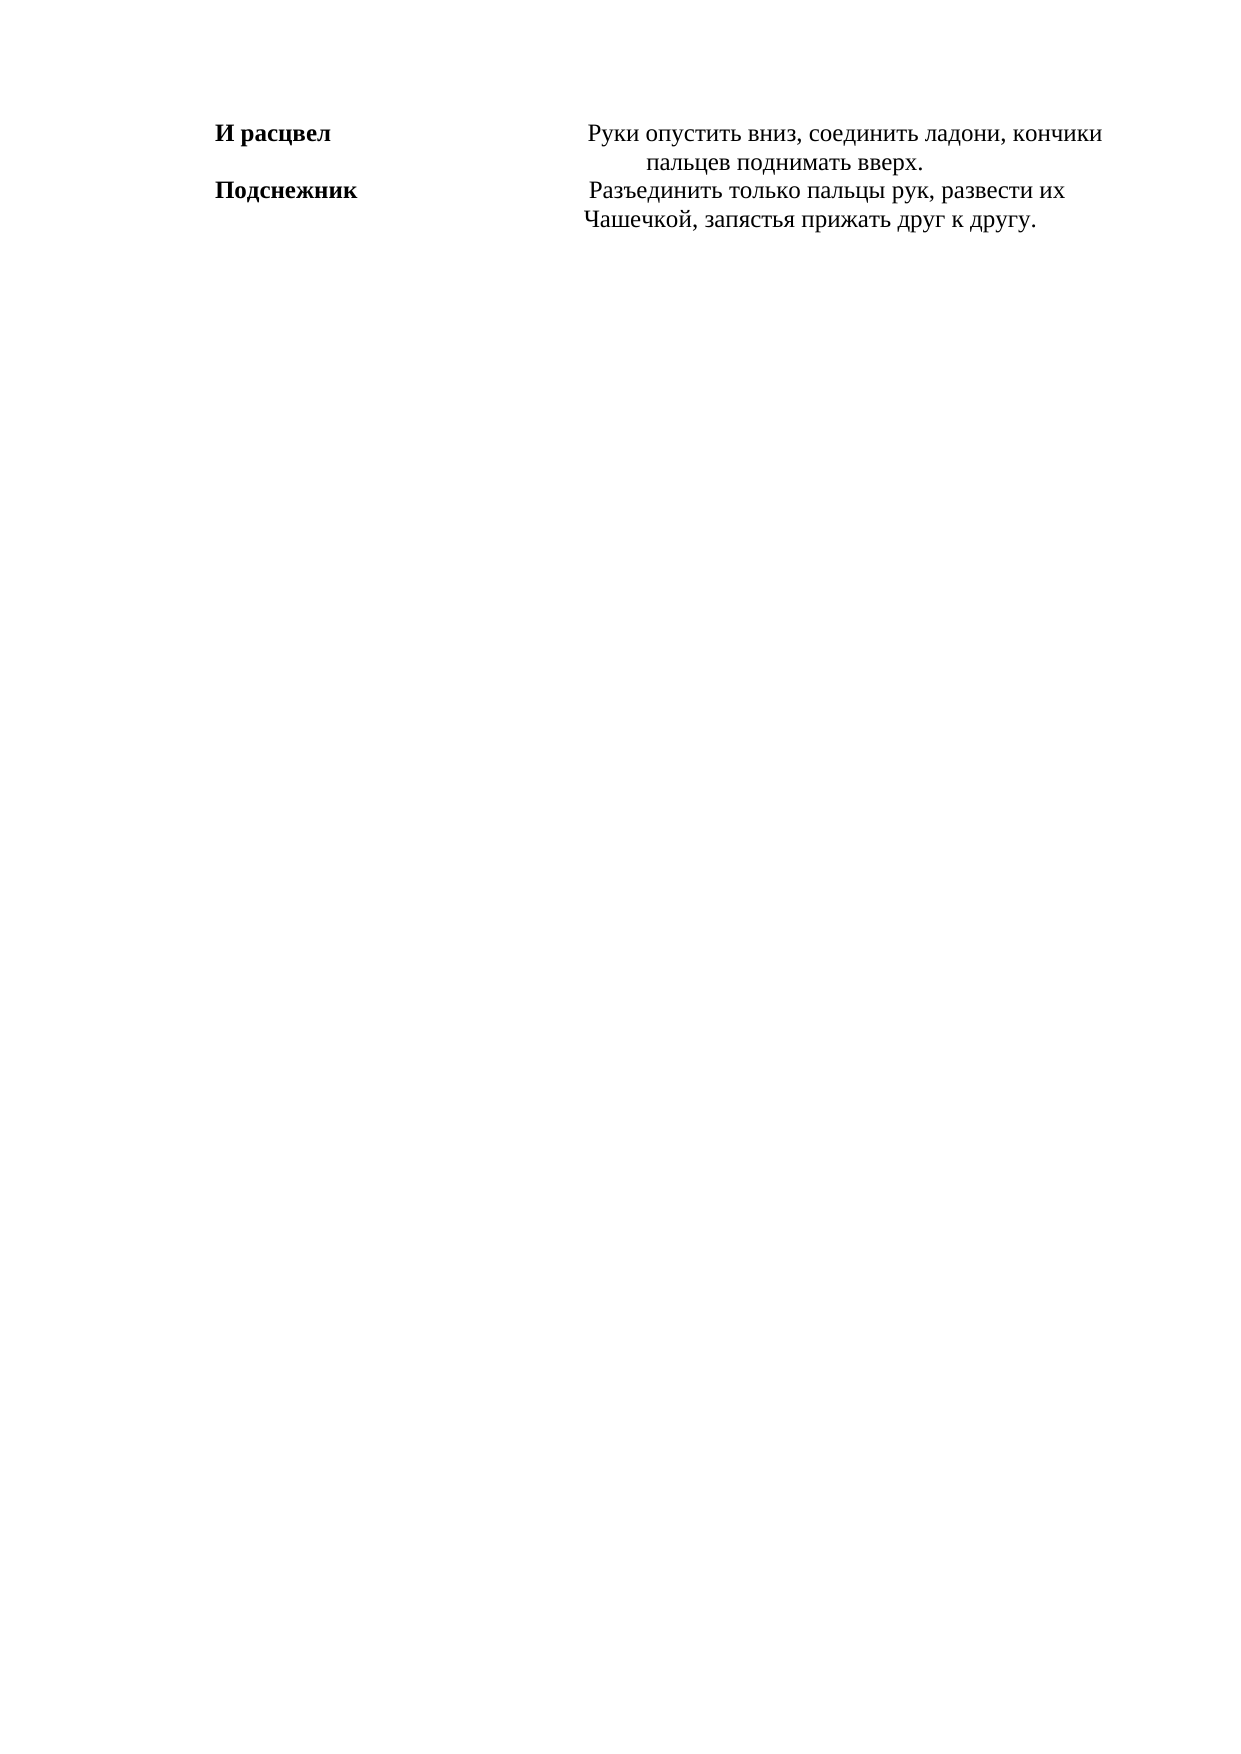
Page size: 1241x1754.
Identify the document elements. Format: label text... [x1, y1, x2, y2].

text Подснежник Разъединить только пальцы рук, развести их [215, 176, 1152, 204]
text пальцев поднимать вверх. [215, 147, 1152, 176]
text И расцвел Руки опустить вниз, соединить ладони, кончики [215, 118, 1152, 147]
text Чашечкой, запястья прижать друг к другу. [215, 204, 1152, 233]
